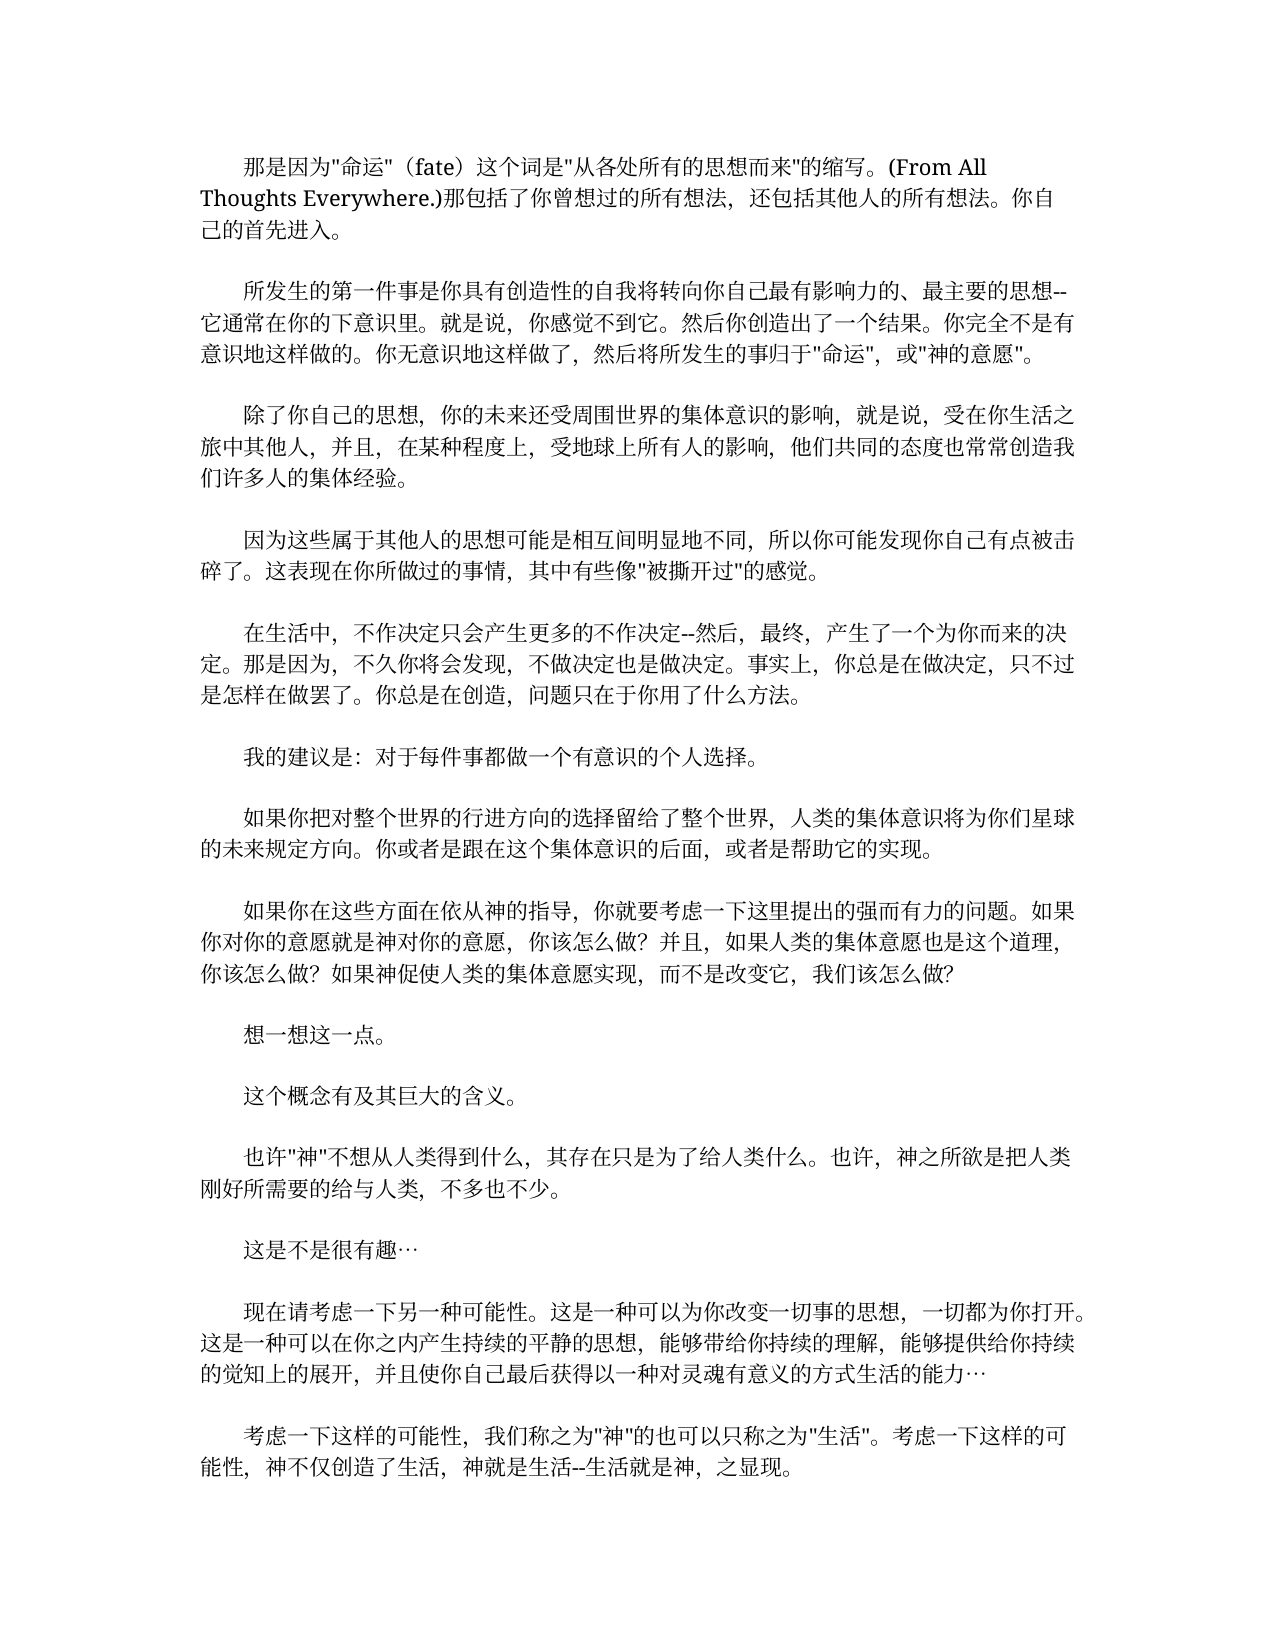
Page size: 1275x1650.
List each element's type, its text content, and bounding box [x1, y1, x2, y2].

text 我的建议是：对于每件事都做一个有意识的个人选择。 [200, 740, 1075, 771]
text 想一想这一点。 [200, 1018, 1075, 1049]
text 如果你在这些方面在依从神的指导，你就要考虑一下这里提出的强而有力的问题。如果你对你的意愿就是神对你的意愿，你该怎么做？并且，如果人类的集体意愿也是这个道理，你该怎么做？如果神促使人类的集体意愿实现，而不是改变它，我们该怎么做？ [200, 894, 1075, 988]
text 所发生的第一件事是你具有创造性的自我将转向你自己最有影响力的、最主要的思想--它通常在你的下意识里。就是说，你感觉不到它。然后你创造出了一个结果。你完全不是有意识地这样做的。你无意识地这样做了，然后将所发生的事归于"命运"，或"神的意愿"。 [200, 274, 1075, 369]
text 除了你自己的思想，你的未来还受周围世界的集体意识的影响，就是说，受在你生活之旅中其他人，并且，在某种程度上，受地球上所有人的影响，他们共同的态度也常常创造我们许多人的集体经验。 [200, 399, 1075, 493]
text 考虑一下这样的可能性，我们称之为"神"的也可以只称之为"生活"。考虑一下这样的可能性，神不仅创造了生活，神就是生活--生活就是神，之显现。 [200, 1419, 1075, 1482]
text 现在请考虑一下另一种可能性。这是一种可以为你改变一切事的思想，一切都为你打开。这是一种可以在你之内产生持续的平静的思想，能够带给你持续的理解，能够提供给你持续的觉知上的展开，并且使你自己最后获得以一种对灵魂有意义的方式生活的能力… [200, 1295, 1075, 1389]
text 那是因为"命运"（fate）这个词是"从各处所有的思想而来"的缩写。(From All Thoughts Everywhere.)那包括了你曾想过的所有想法，还包括其他人的所有想法。你自己的首先进入。 [200, 150, 1075, 244]
text 在生活中，不作决定只会产生更多的不作决定--然后，最终，产生了一个为你而来的决定。那是因为，不久你将会发现，不做决定也是做决定。事实上，你总是在做决定，只不过是怎样在做罢了。你总是在创造，问题只在于你用了什么方法。 [200, 616, 1075, 710]
text 这是不是很有趣… [200, 1233, 1075, 1265]
text 这个概念有及其巨大的含义。 [200, 1079, 1075, 1111]
text 如果你把对整个世界的行进方向的选择留给了整个世界，人类的集体意识将为你们星球的未来规定方向。你或者是跟在这个集体意识的后面，或者是帮助它的实现。 [200, 801, 1075, 864]
text 也许"神"不想从人类得到什么，其存在只是为了给人类什么。也许，神之所欲是把人类刚好所需要的给与人类，不多也不少。 [200, 1141, 1075, 1204]
text 因为这些属于其他人的思想可能是相互间明显地不同，所以你可能发现你自己有点被击碎了。这表现在你所做过的事情，其中有些像"被撕开过"的感觉。 [200, 523, 1075, 586]
